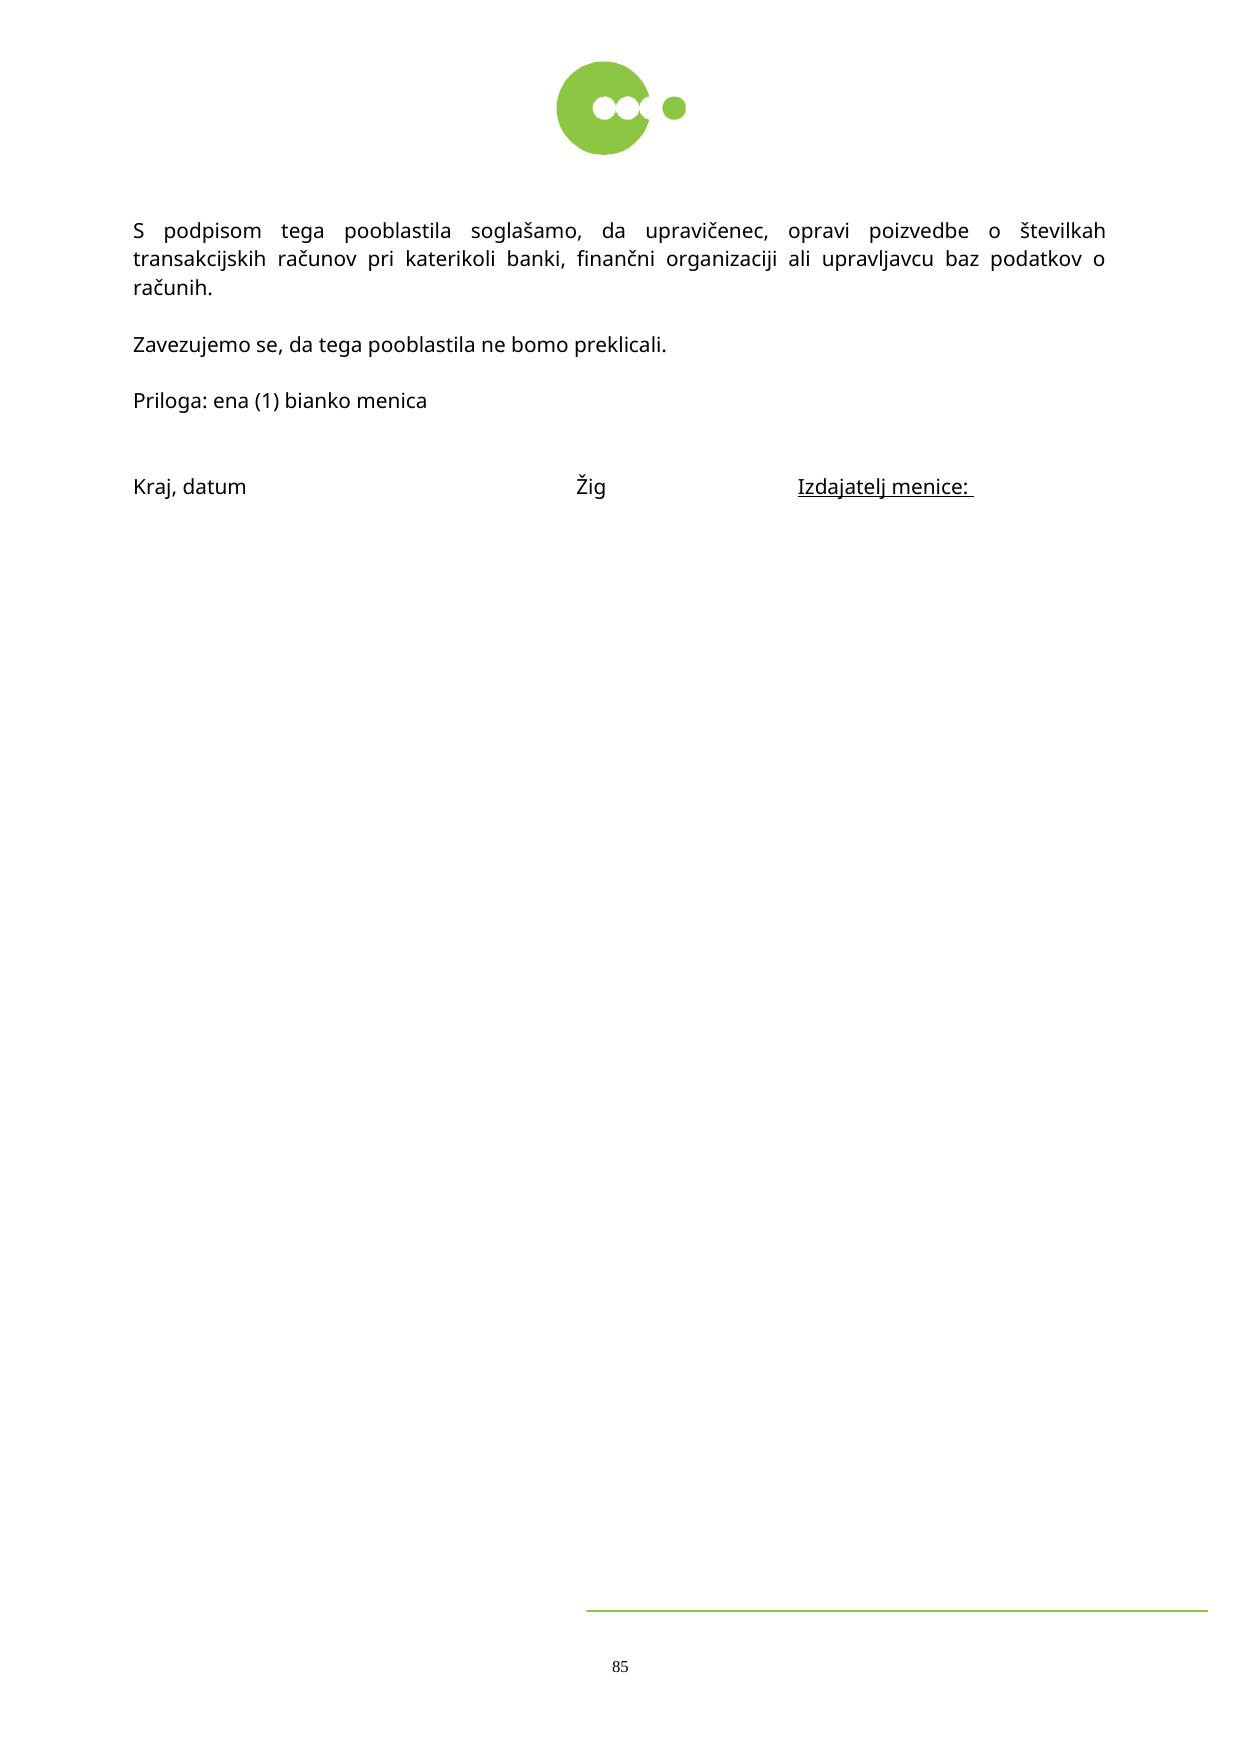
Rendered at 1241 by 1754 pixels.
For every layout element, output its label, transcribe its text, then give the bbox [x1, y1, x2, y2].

text Zavezujemo se, da tega pooblastila ne bomo preklicali. [133, 330, 1107, 358]
text Kraj, datum Žig Izdajatelj menice: [133, 472, 1107, 500]
text Priloga: ena (1) bianko menica [133, 387, 1107, 415]
text S podpisom tega pooblastila soglašamo, da upravičenec, opravi poizvedbe o številkah transakcijskih računov pri katerikoli banki, finančni organizaciji ali upravljavcu baz podatkov o računih. [133, 216, 1107, 301]
